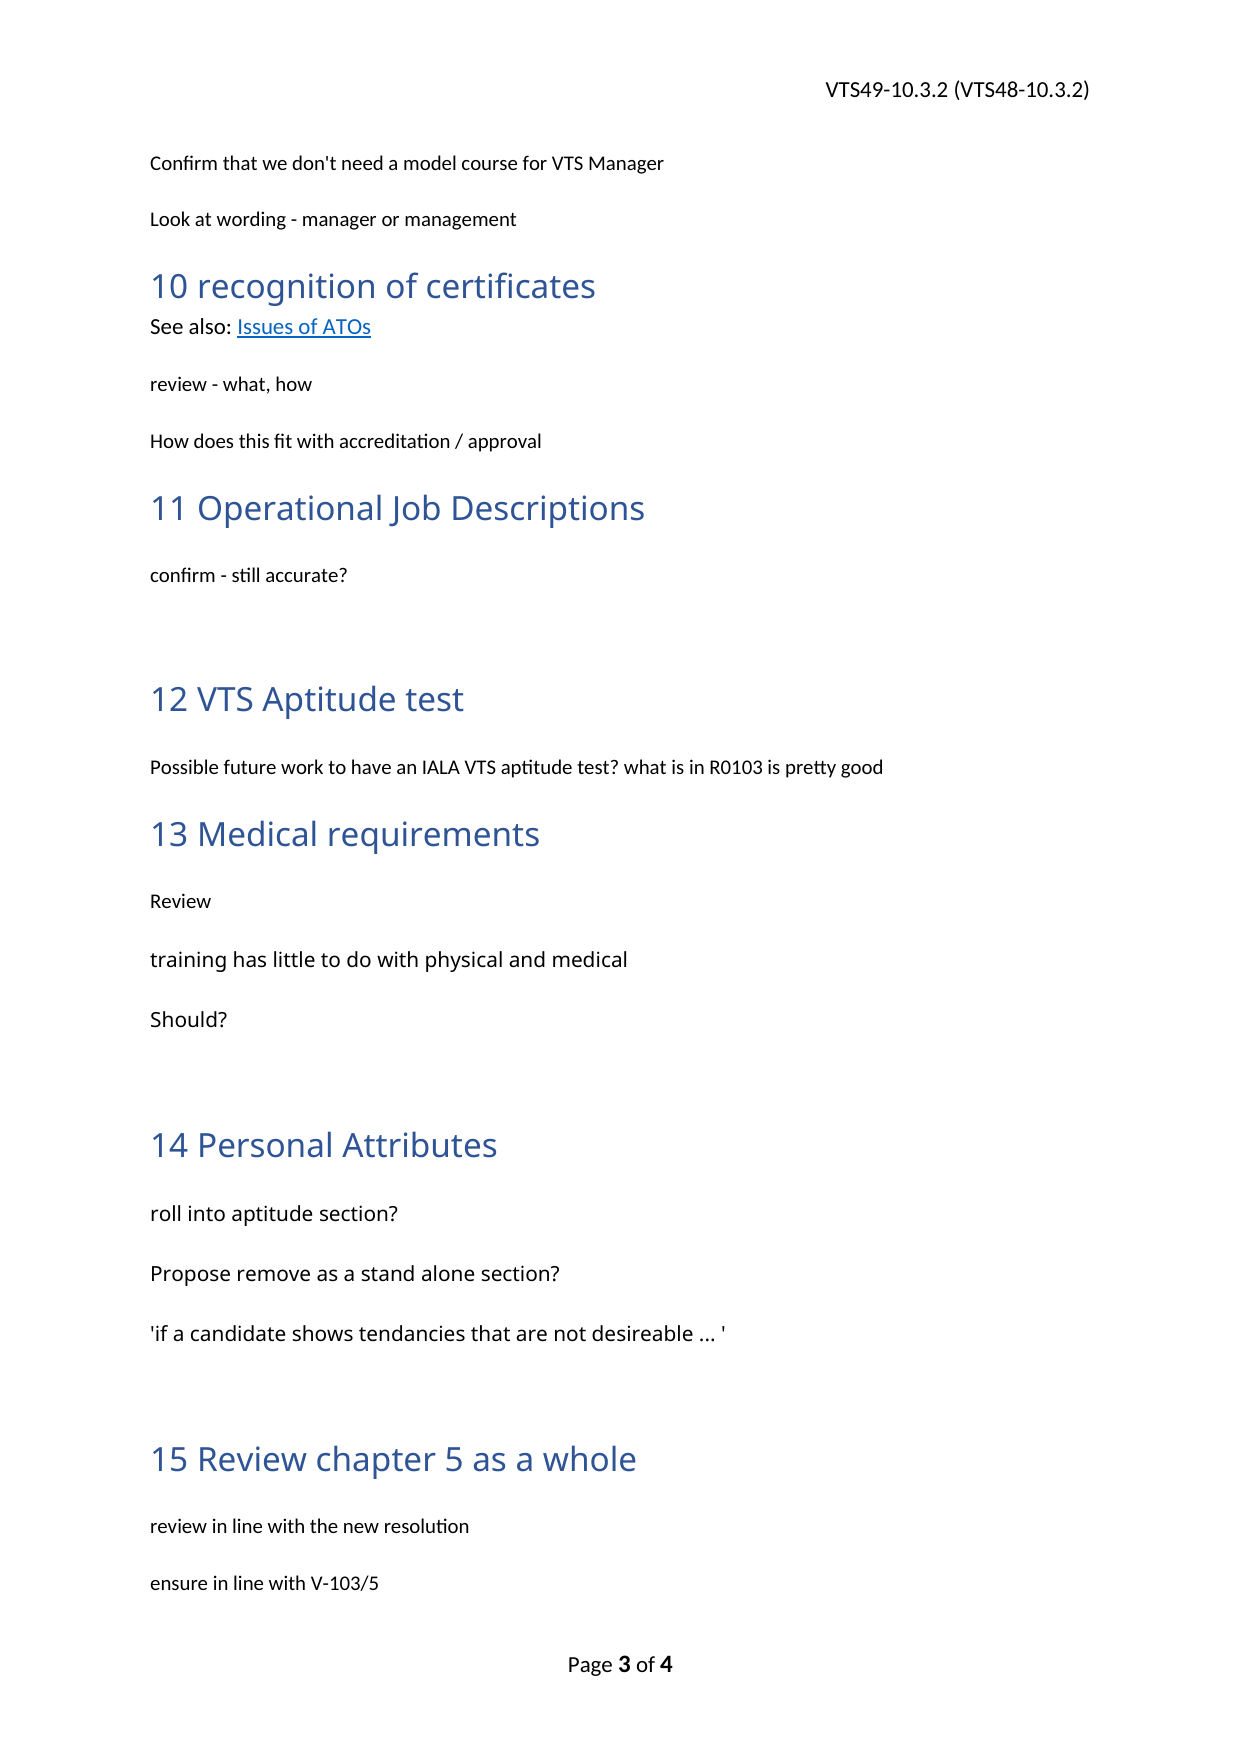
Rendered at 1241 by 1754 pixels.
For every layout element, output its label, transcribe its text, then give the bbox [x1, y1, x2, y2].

text How does this fit with accreditation / approval [150, 428, 1090, 453]
text VTS Aptitude test [150, 676, 1090, 721]
text Should? [150, 1005, 1090, 1033]
text ensure in line with V-103/5 [150, 1570, 1090, 1596]
text Review [150, 889, 1090, 914]
text Operational Job Descriptions [150, 484, 1090, 530]
text review - what, how [150, 371, 1090, 397]
text training has little to do with physical and medical [150, 945, 1090, 974]
text roll into aptitude section? [150, 1199, 1090, 1228]
text Personal Attributes [150, 1121, 1090, 1167]
text Propose remove as a stand alone section? [150, 1259, 1090, 1288]
text Confirm that we don't need a model course for VTS Manager [150, 150, 1090, 175]
text Review chapter 5 as a whole [150, 1435, 1090, 1481]
text 'if a candidate shows tendancies that are not desireable ... ' [150, 1319, 1090, 1347]
text Look at wording - manager or management [150, 207, 1090, 232]
text confirm - still accurate? [150, 563, 1090, 588]
text recognition of certificates [150, 263, 1090, 308]
text See also: Issues of ATOs [150, 312, 1090, 340]
text review in line with the new resolution [150, 1513, 1090, 1539]
text Possible future work to have an IALA VTS aptitude test? what is in R0103 is pretty good [150, 754, 1090, 779]
text Medical requirements [150, 811, 1090, 856]
